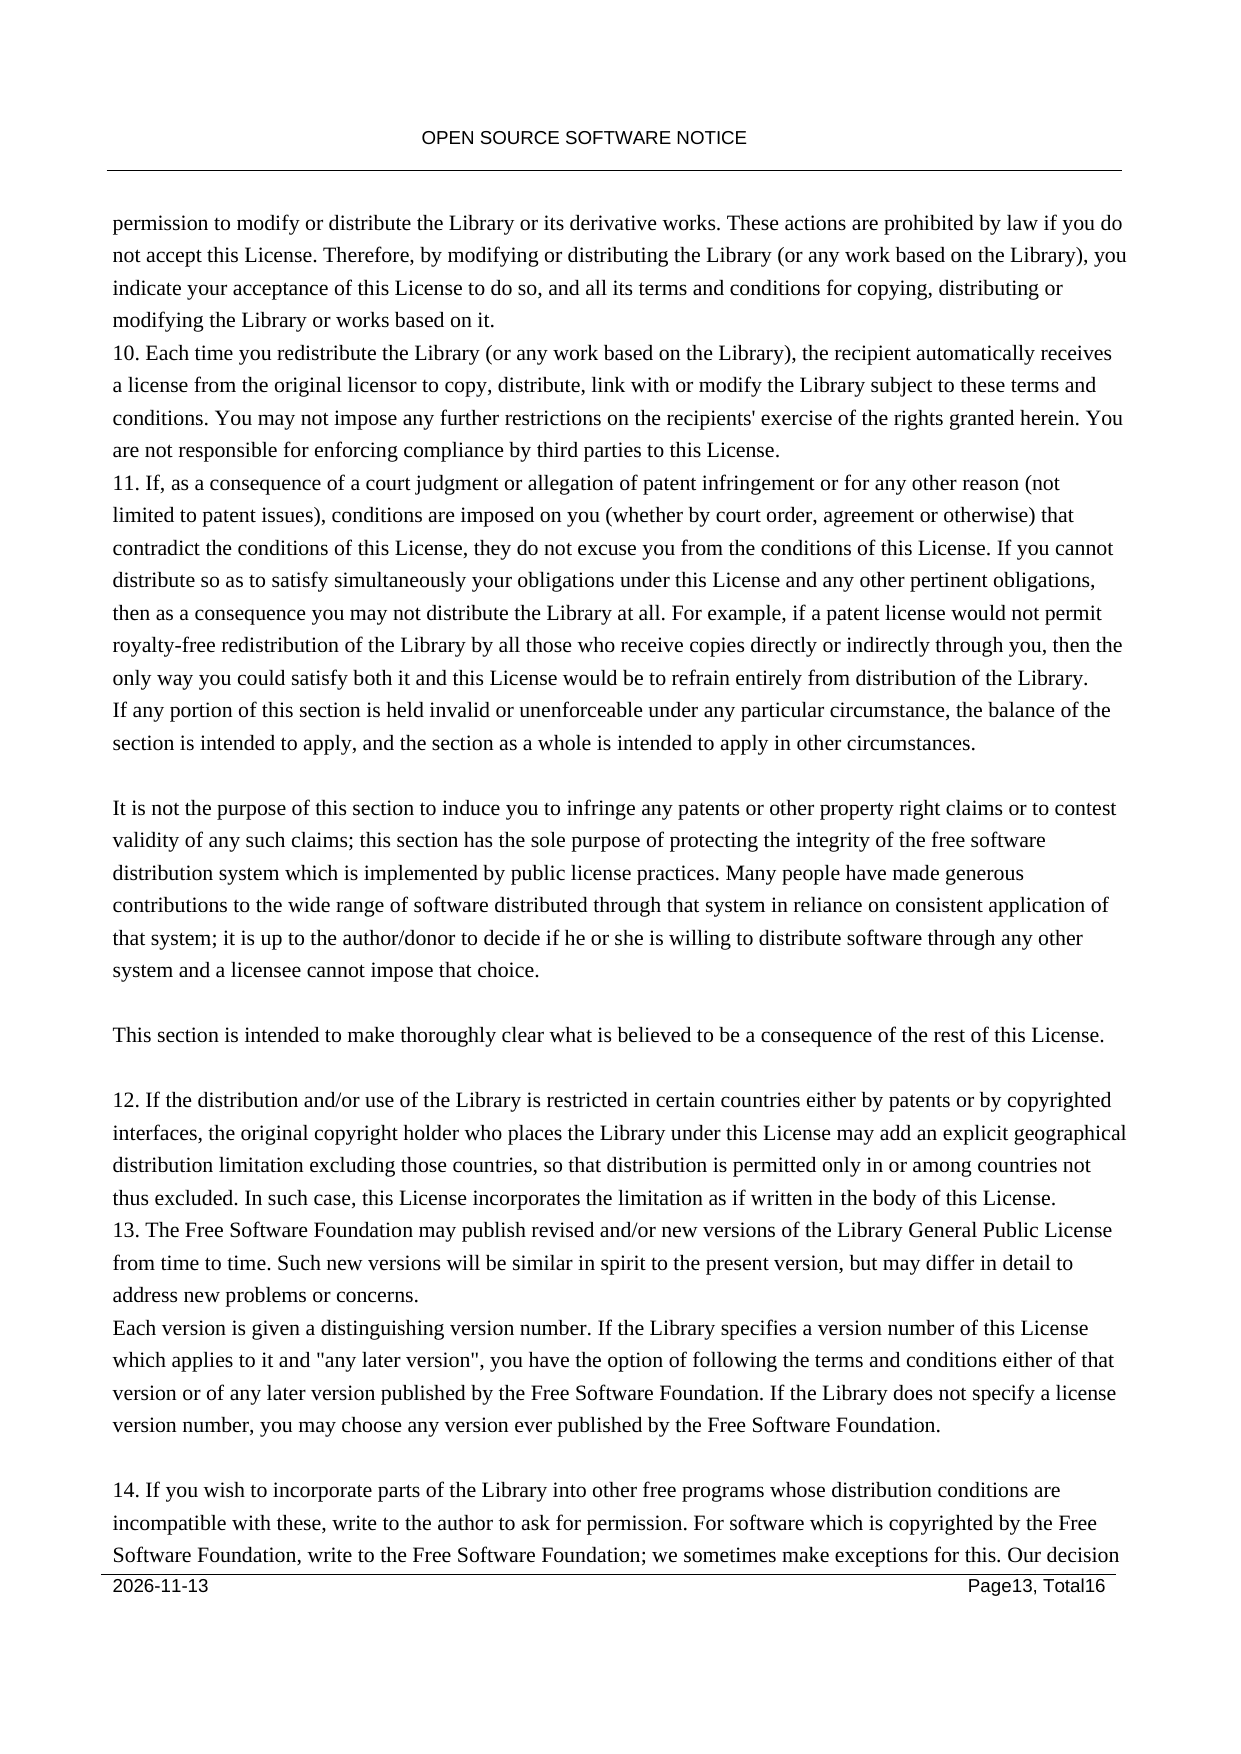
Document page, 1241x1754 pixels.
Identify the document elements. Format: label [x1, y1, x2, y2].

text [112, 206, 1128, 1571]
